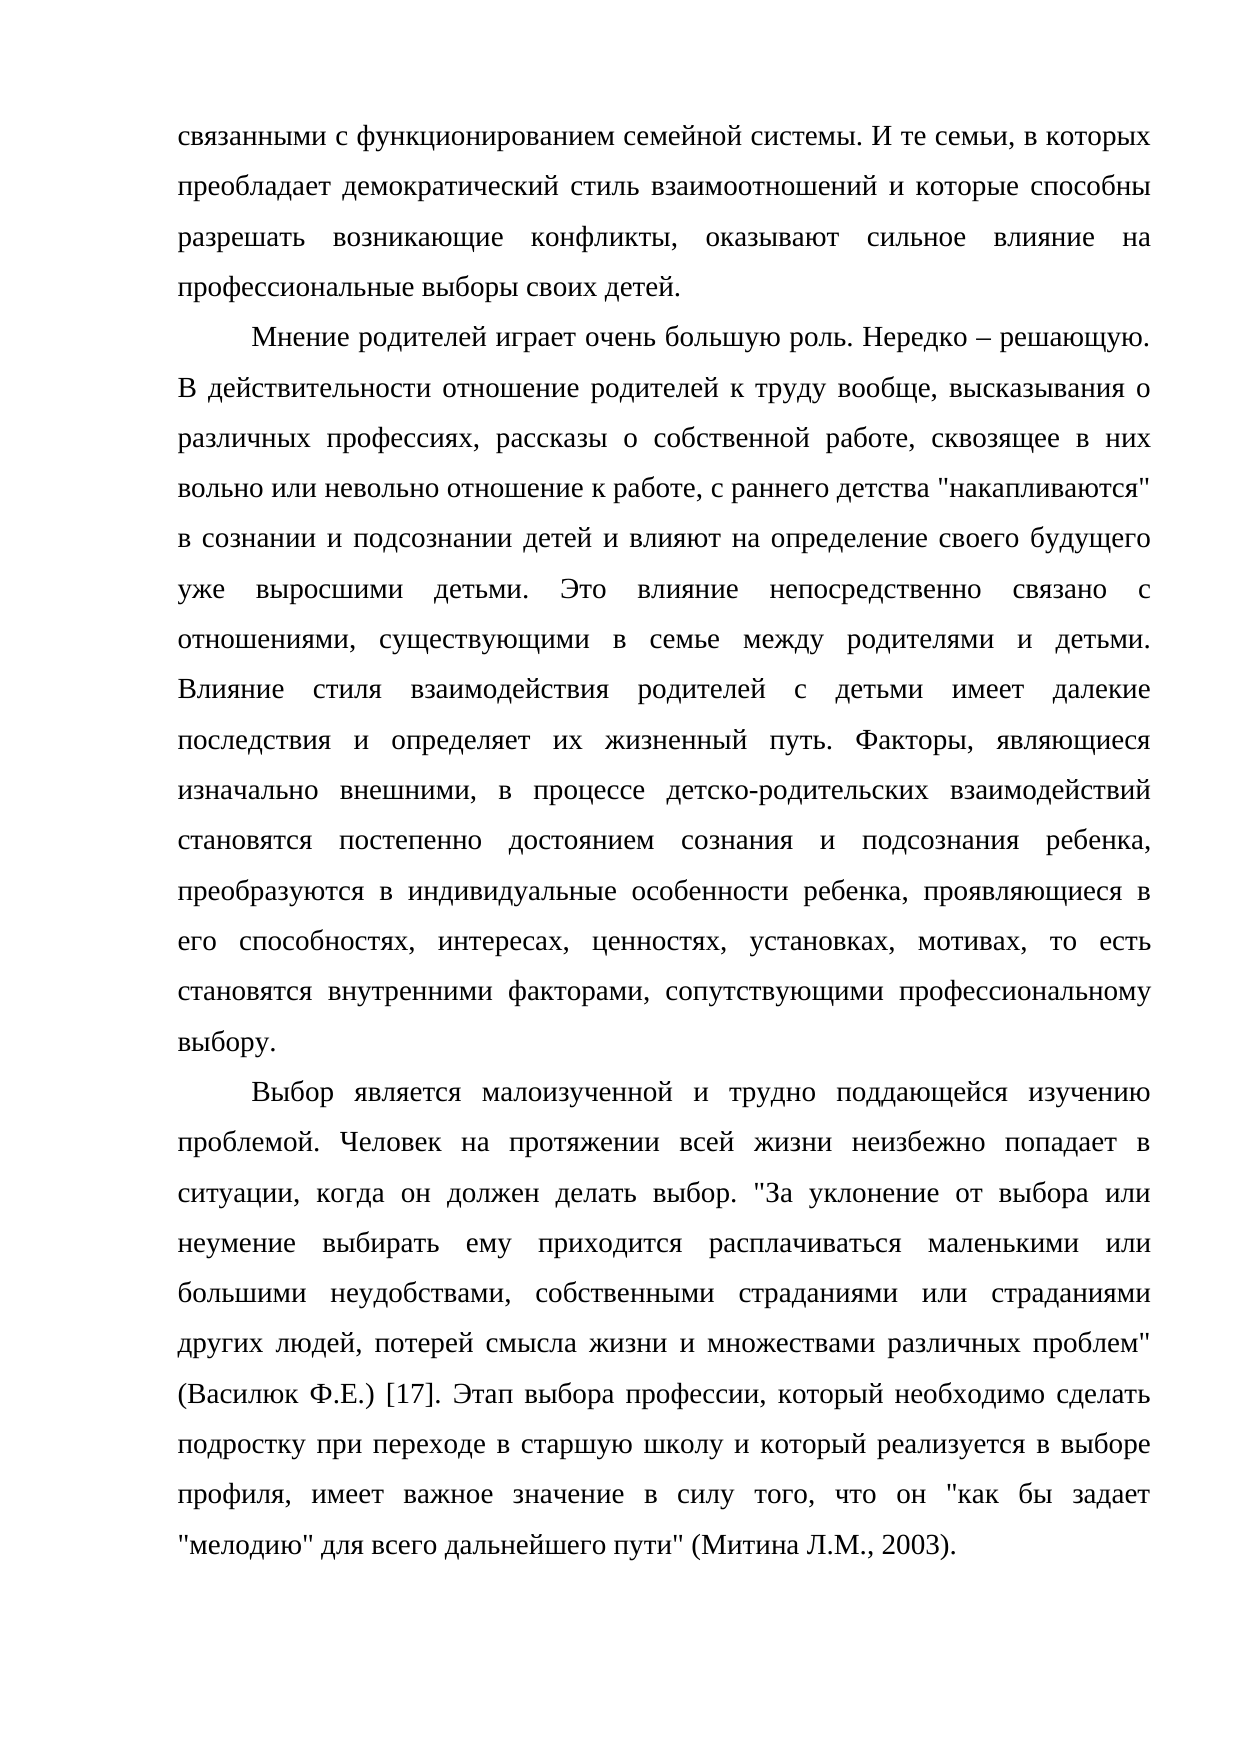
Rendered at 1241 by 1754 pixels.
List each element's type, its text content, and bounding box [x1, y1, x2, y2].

text Выбор является малоизученной и трудно поддающейся изучению проблемой. Человек на протяжении всей жизни неизбежно попадает в ситуации, когда он должен делать выбор. "За уклонение от выбора или неумение выбирать ему приходится расплачиваться маленькими или большими неудобствами, собственными страданиями или страданиями других людей, потерей смысла жизни и множествами различных проблем" (Василюк Ф.Е.) [17]. Этап выбора профессии, который необходимо сделать подростку при переходе в старшую школу и который реализуется в выборе профиля, имеет важное значение в силу того, что он "как бы задает "мелодию" для всего дальнейшего пути" (Митина Л.М., 2003). [177, 1074, 1152, 1560]
text Мнение родителей играет очень большую роль. Нередко – решающую. В действительности отношение родителей к труду вообще, высказывания о различных профессиях, рассказы о собственной работе, сквозящее в них вольно или невольно отношение к работе, с раннего детства "накапливаются" в сознании и подсознании детей и влияют на определение своего будущего уже выросшими детьми. Это влияние непосредственно связано с отношениями, существующими в семье между родителями и детьми. Влияние стиля взаимодействия родителей с детьми имеет далекие последствия и определяет их жизненный путь. Факторы, являющиеся изначально внешними, в процессе детско-родительских взаимодействий становятся постепенно достоянием сознания и подсознания ребенка, преобразуются в индивидуальные особенности ребенка, проявляющиеся в его способностях, интересах, ценностях, установках, мотивах, то есть становятся внутренними факторами, сопутствующими профессиональному выбору. [177, 319, 1152, 1057]
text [177, 118, 1152, 303]
